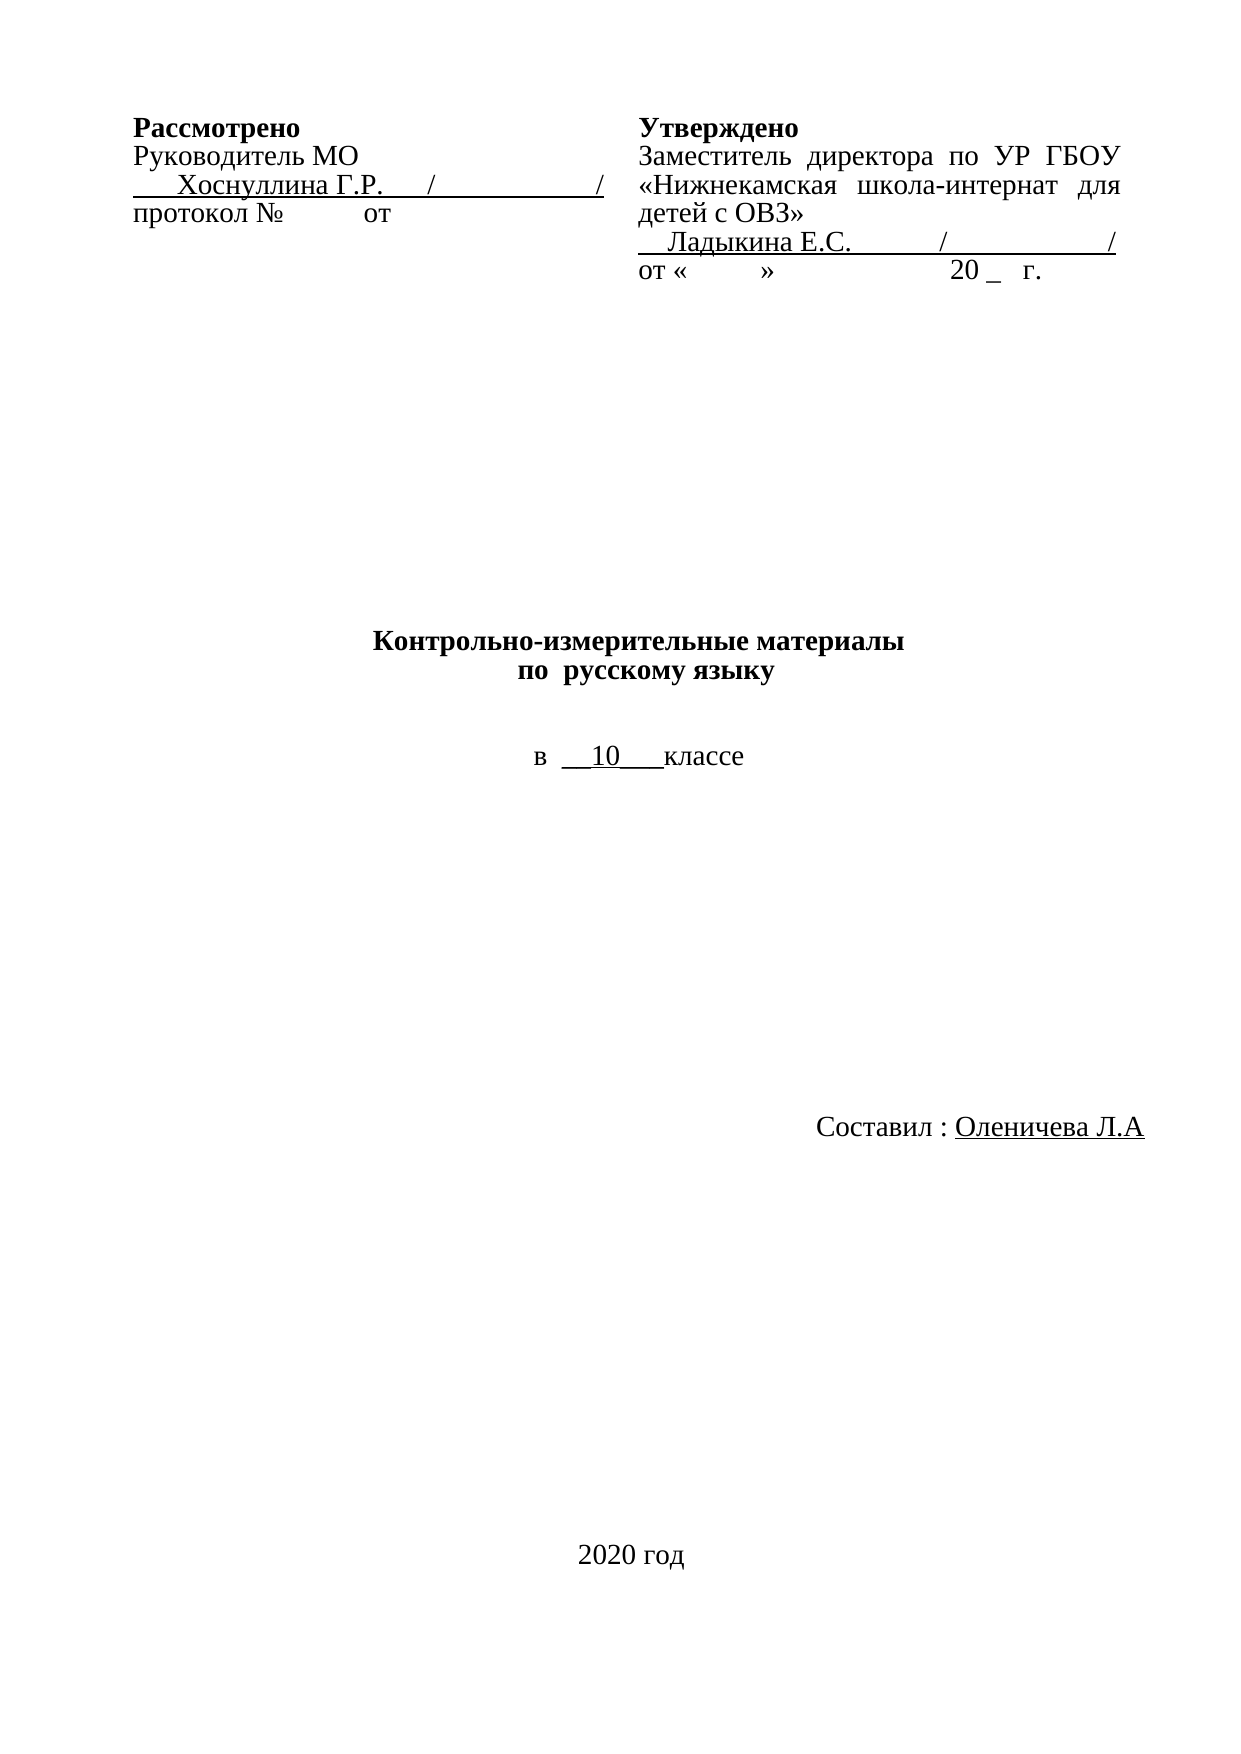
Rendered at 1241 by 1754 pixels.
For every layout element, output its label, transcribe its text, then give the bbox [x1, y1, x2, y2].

text 2020 год [133, 1541, 1144, 1570]
table_header Рассмотрено [122, 114, 627, 143]
text в __10___классе [133, 742, 1144, 771]
table_header Утверждено [627, 114, 1132, 143]
text по русскому языку [133, 656, 1144, 685]
table_cell Заместитель директора по УР ГБОУ «Нижнекамская школа-интернат для детей с ОВЗ» __Ладыкина Е.С.______/___________/ от « » 20 _ г. [627, 143, 1132, 314]
text Составил : Оленичева Л.А [133, 1113, 1144, 1142]
table_cell Руководитель МО Хоснуллина Г.Р.___/ / протокол № от [122, 143, 627, 314]
text Контрольно-измерительные материалы [133, 628, 1144, 656]
